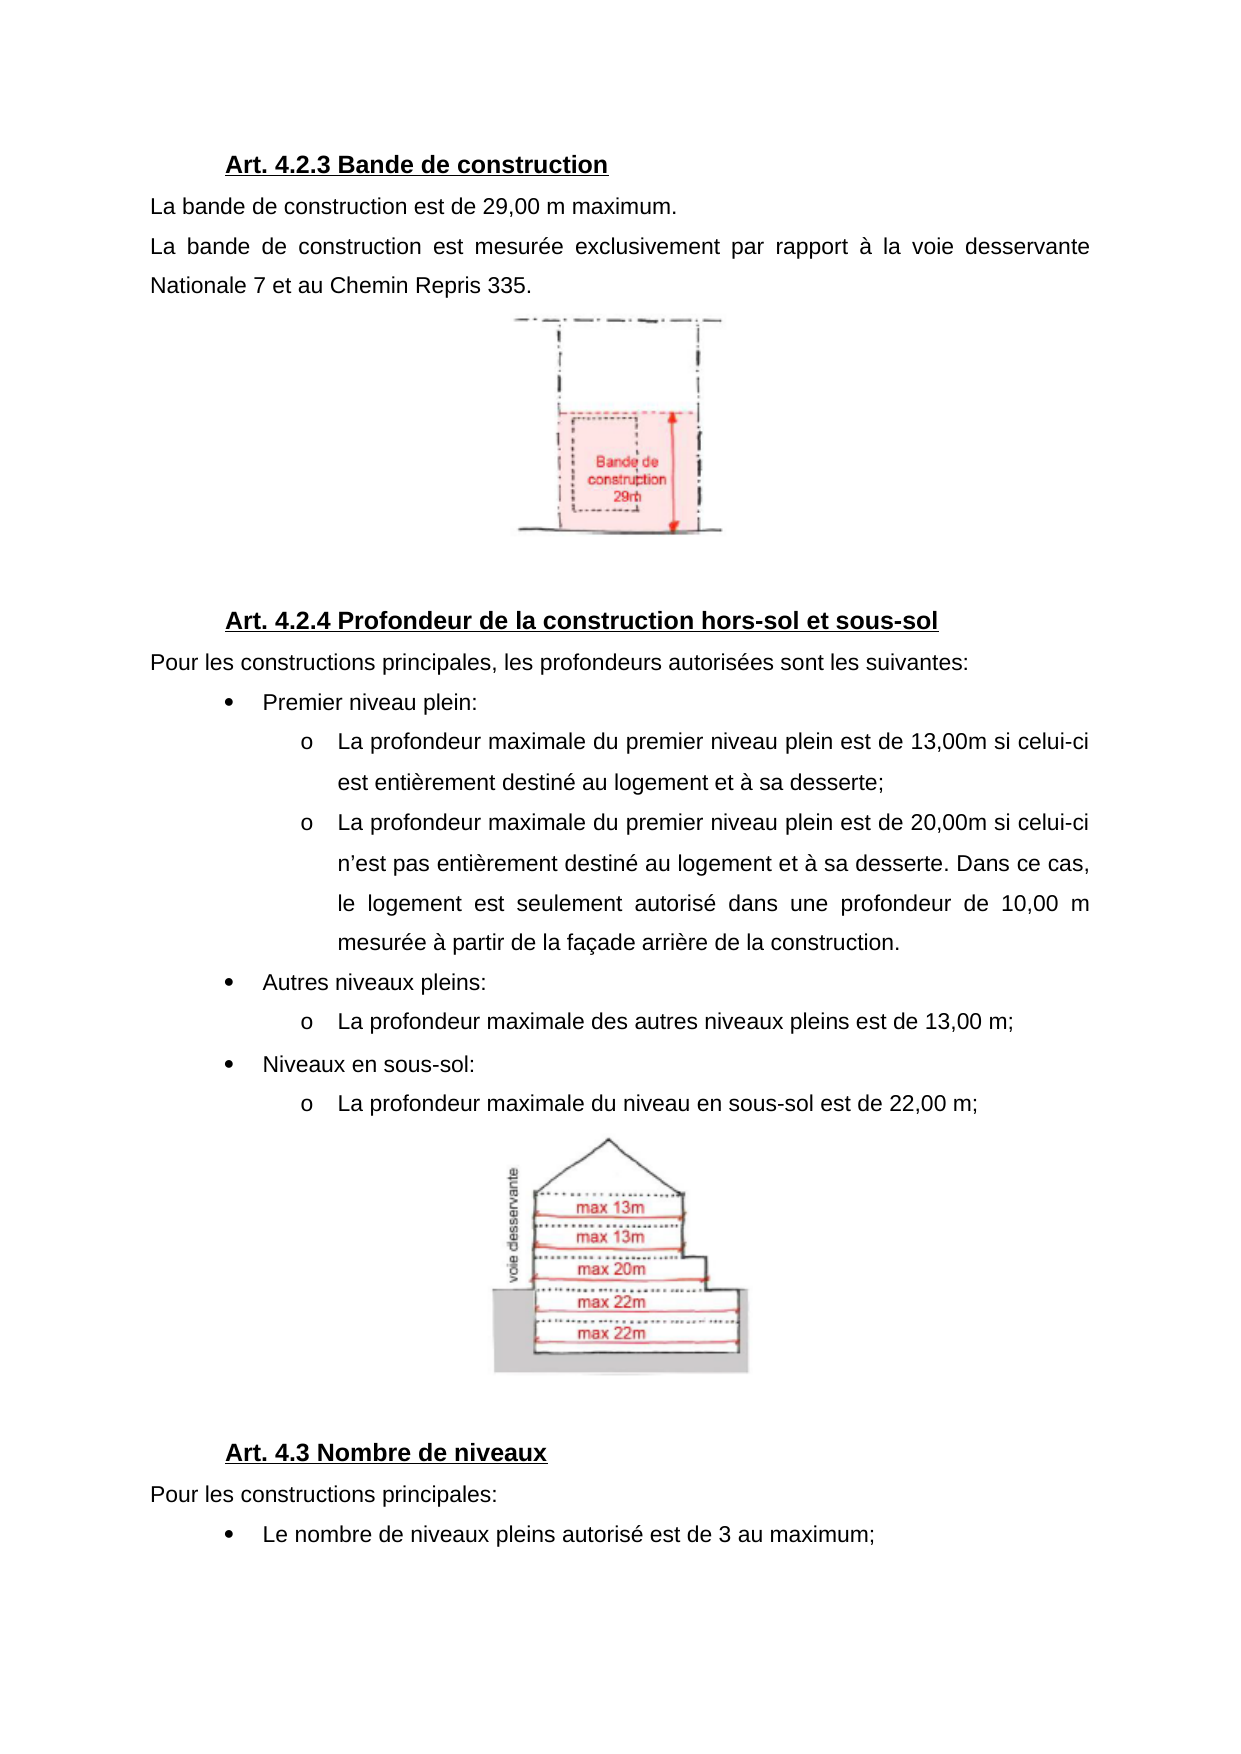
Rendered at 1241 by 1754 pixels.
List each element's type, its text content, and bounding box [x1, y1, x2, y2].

subtitle Art. 4.2.4 Profondeur de la construction hors-sol et sous-sol [225, 606, 1090, 634]
subtitle Art. 4.2.3 Bande de construction [225, 150, 1090, 179]
list Premier niveau plein: [225, 688, 1090, 715]
text Pour les constructions principales, les profondeurs autorisées sont les suivantes: [150, 649, 1090, 675]
list La profondeur maximale du premier niveau plein est de 13,00m si celui-ci est entièrement destiné au logement et à sa desserte; [300, 728, 1090, 796]
text La bande de construction est mesurée exclusivement par rapport à la voie desservante Nationale 7 et au Chemin Repris 335. [150, 233, 1090, 298]
list La profondeur maximale du premier niveau plein est de 20,00m si celui-ci n’est pas entièrement destiné au logement et à sa desserte. Dans ce cas, le logement est seulement autorisé dans une profondeur de 10,00 m mesurée à partir de la façade arrière de la construction. [300, 809, 1090, 956]
picture [506, 311, 734, 549]
text Pour les constructions principales: [150, 1481, 1090, 1507]
text La bande de construction est de 29,00 m maximum. [150, 193, 1090, 219]
list Niveaux en sous-sol: [225, 1051, 1090, 1077]
picture [485, 1132, 756, 1382]
subtitle Art. 4.3 Nombre de niveaux [225, 1438, 1090, 1467]
list Autres niveaux pleins: [225, 969, 1090, 995]
list La profondeur maximale du niveau en sous-sol est de 22,00 m; [300, 1090, 1090, 1118]
list La profondeur maximale des autres niveaux pleins est de 13,00 m; [300, 1008, 1090, 1037]
list Le nombre de niveaux pleins autorisé est de 3 au maximum; [225, 1521, 1090, 1547]
